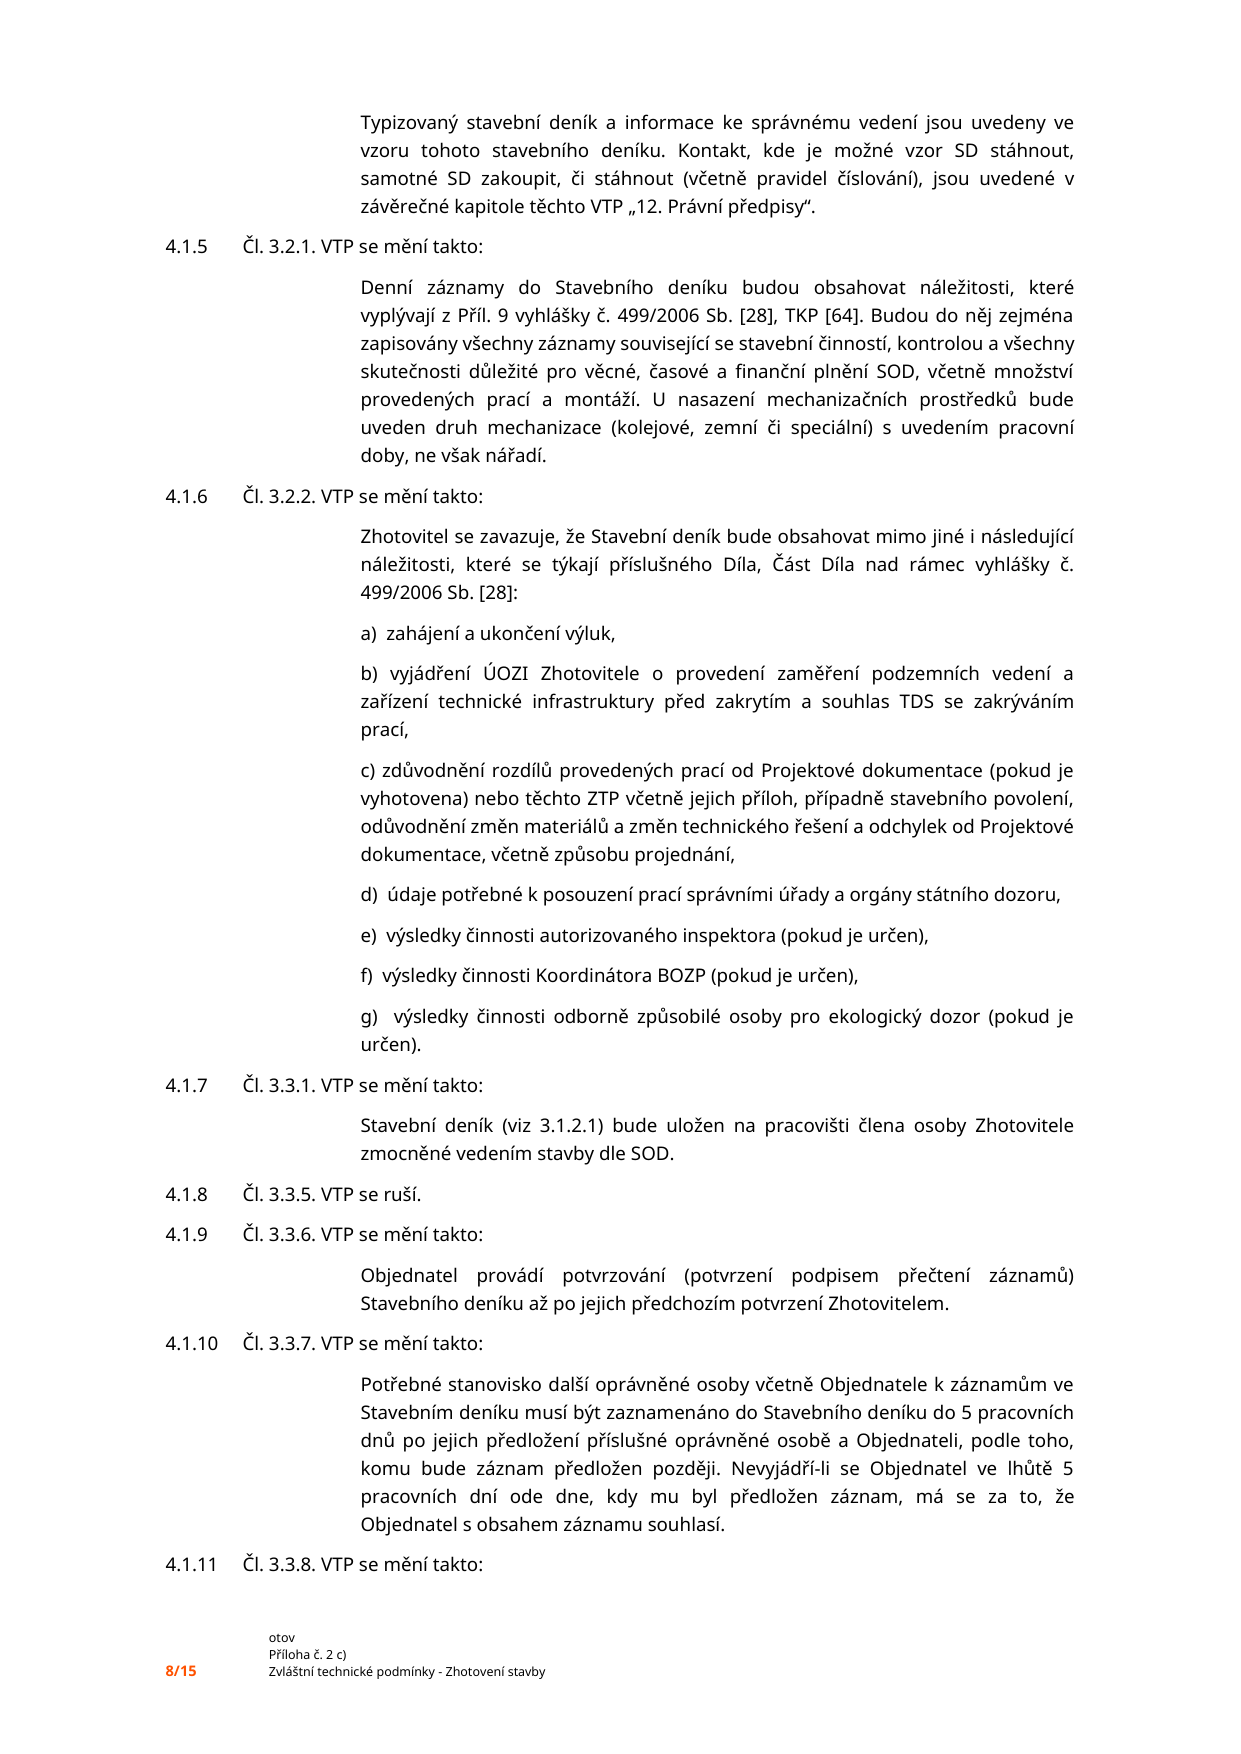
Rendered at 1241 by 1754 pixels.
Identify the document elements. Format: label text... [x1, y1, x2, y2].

text Čl. 3.3.8. VTP se mění takto: [165, 1552, 1075, 1577]
text Čl. 3.3.6. VTP se mění takto: [165, 1221, 1075, 1247]
list a) zahájení a ukončení výluk, [360, 620, 1075, 646]
list b) vyjádření ÚOZI Zhotovitele o provedení zaměření podzemních vedení a zařízení technické infrastruktury před zakrytím a souhlas TDS se zakrýváním prací, [360, 661, 1075, 742]
list f) výsledky činnosti Koordinátora BOZP (pokud je určen), [360, 963, 1075, 988]
text Čl. 3.3.7. VTP se mění takto: [165, 1331, 1075, 1356]
list d) údaje potřebné k posouzení prací správními úřady a orgány státního dozoru, [360, 882, 1075, 907]
list e) výsledky činnosti autorizovaného inspektora (pokud je určen), [360, 922, 1075, 948]
list Potřebné stanovisko další oprávněné osoby včetně Objednatele k záznamům ve Stavebním deníku musí být zaznamenáno do Stavebního deníku do 5 pracovních dnů po jejich předložení příslušné oprávněné osobě a Objednateli, podle toho, komu bude záznam předložen později. Nevyjádří-li se Objednatel ve lhůtě 5 pracovních dní ode dne, kdy mu byl předložen záznam, má se za to, že Objednatel s obsahem záznamu souhlasí. [360, 1371, 1075, 1537]
text Čl. 3.3.5. VTP se ruší. [165, 1181, 1075, 1206]
text Čl. 3.3.1. VTP se mění takto: [165, 1072, 1075, 1097]
list g) výsledky činnosti odborně způsobilé osoby pro ekologický dozor (pokud je určen). [360, 1003, 1075, 1057]
list Denní záznamy do Stavebního deníku budou obsahovat náležitosti, které vyplývají z Příl. 9 vyhlášky č. 499/2006 Sb. [28], TKP [64]. Budou do něj zejména zapisovány všechny záznamy související se stavební činností, kontrolou a všechny skutečnosti důležité pro věcné, časové a finanční plnění SOD, včetně množství provedených prací a montáží. U nasazení mechanizačních prostředků bude uveden druh mechanizace (kolejové, zemní či speciální) s uvedením pracovní doby, ne však nářadí. [360, 274, 1075, 468]
list Typizovaný stavební deník a informace ke správnému vedení jsou uvedeny ve vzoru tohoto stavebního deníku. Kontakt, kde je možné vzor SD stáhnout, samotné SD zakoupit, či stáhnout (včetně pravidel číslování), jsou uvedené v závěrečné kapitole těchto VTP „12. Právní předpisy“. [360, 109, 1075, 219]
list Objednatel provádí potvrzování (potvrzení podpisem přečtení záznamů) Stavebního deníku až po jejich předchozím potvrzení Zhotovitelem. [360, 1262, 1075, 1316]
list Zhotovitel se zavazuje, že Stavební deník bude obsahovat mimo jiné i následující náležitosti, které se týkají příslušného Díla, Část Díla nad rámec vyhlášky č. 499/2006 Sb. [28]: [360, 523, 1075, 605]
text Čl. 3.2.1. VTP se mění takto: [165, 234, 1075, 259]
list Stavební deník (viz 3.1.2.1) bude uložen na pracovišti člena osoby Zhotovitele zmocněné vedením stavby dle SOD. [360, 1112, 1075, 1166]
list c) zdůvodnění rozdílů provedených prací od Projektové dokumentace (pokud je vyhotovena) nebo těchto ZTP včetně jejich příloh, případně stavebního povolení, odůvodnění změn materiálů a změn technického řešení a odchylek od Projektové dokumentace, včetně způsobu projednání, [360, 757, 1075, 867]
text Čl. 3.2.2. VTP se mění takto: [165, 483, 1075, 508]
